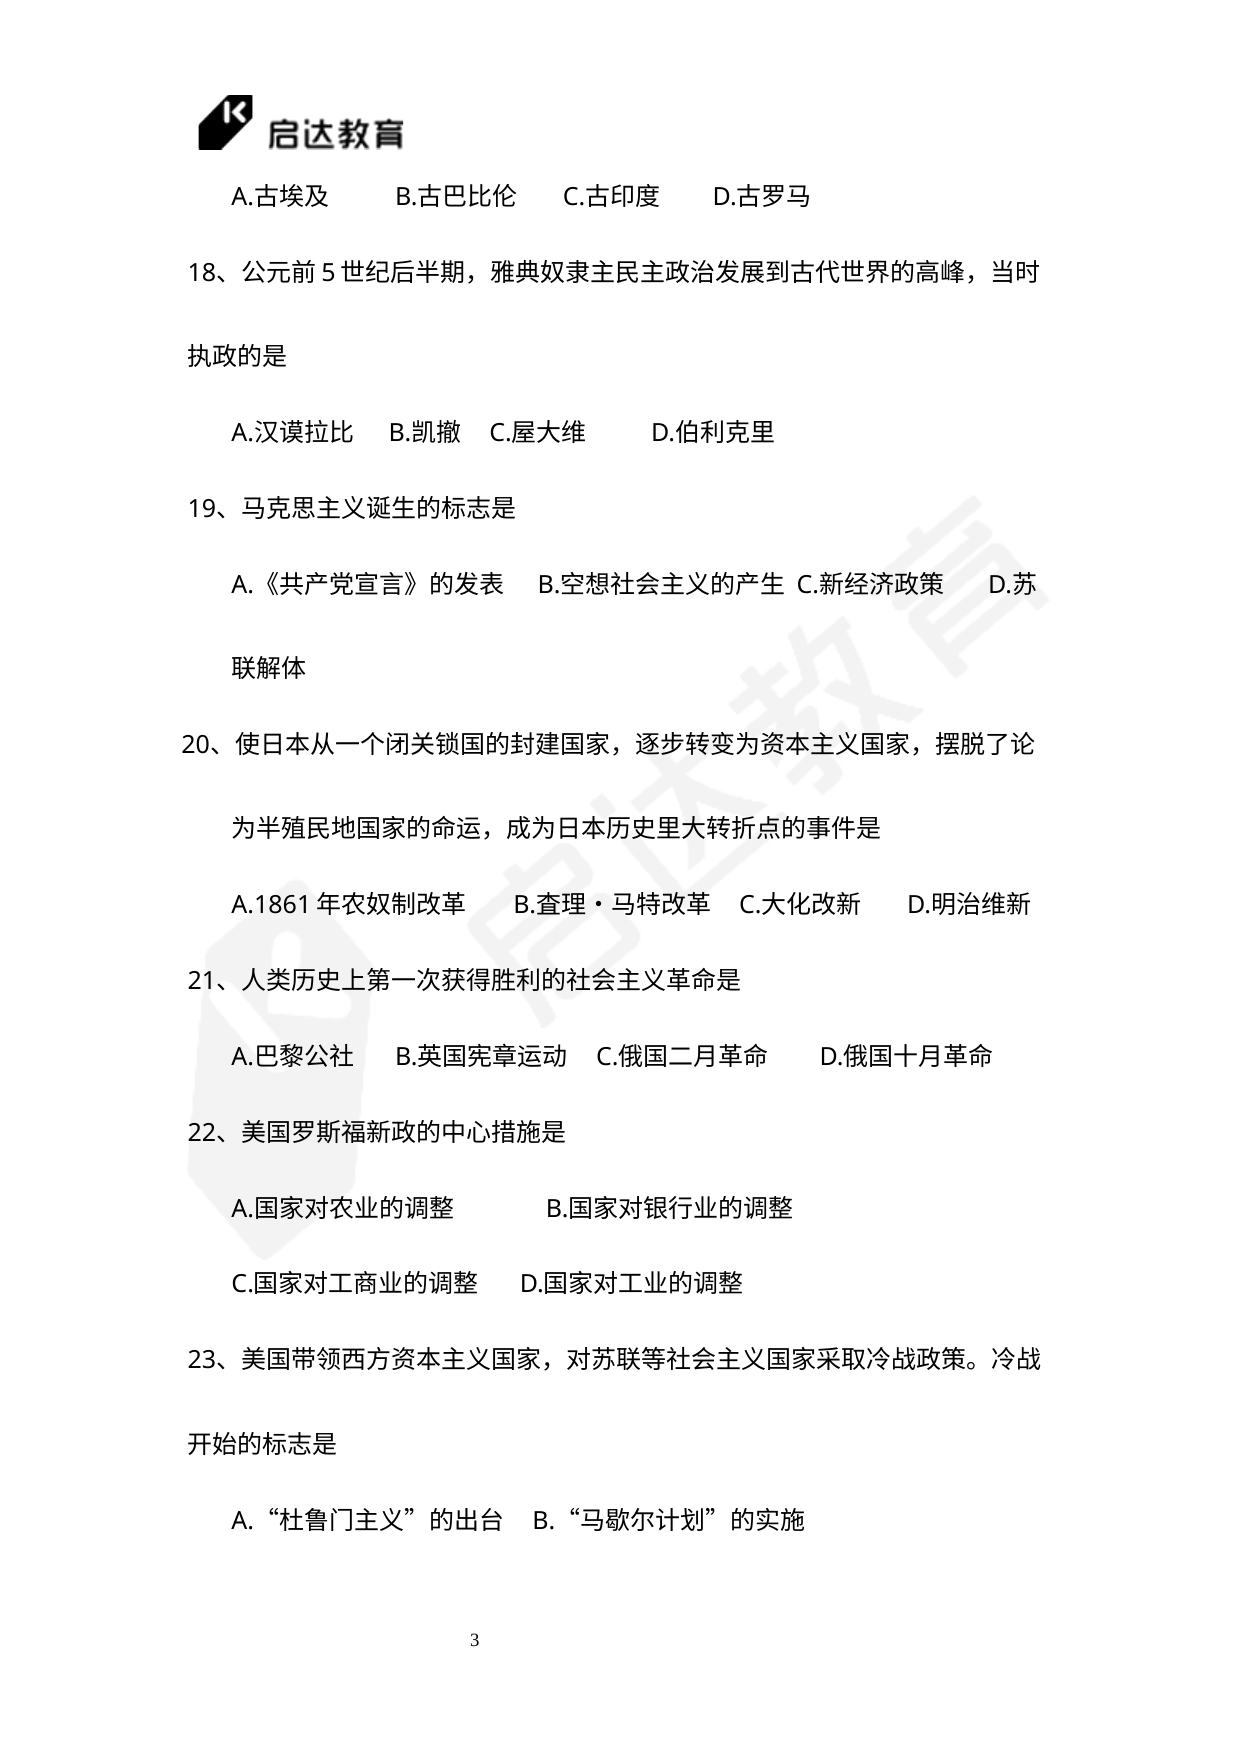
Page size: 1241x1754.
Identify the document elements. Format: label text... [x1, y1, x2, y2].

text 19、马克思主义诞生的标志是 [187, 474, 1053, 539]
text A.1861年农奴制改革 B.査理•马特改革 C.大化改新 D.明治维新 [231, 870, 1053, 935]
picture [198, 95, 404, 150]
text 20、使日本从一个闭关锁国的封建国家，逐步转变为资本主义国家，摆脱了论为半殖民地国家的命运，成为日本历史里大转折点的事件是 [181, 710, 1053, 859]
text A.古埃及 B.古巴比伦 C.古印度 D.古罗马 [231, 162, 1053, 227]
text 21、人类历史上第一次获得胜利的社会主义革命是 [187, 946, 1053, 1011]
text 23、美国带领西方资本主义国家，对苏联等社会主义国家采取冷战政策。冷战开始的标志是 [187, 1325, 1053, 1475]
text 18、公元前5世纪后半期，雅典奴隶主民主政治发展到古代世界的高峰，当时执政的是 [187, 238, 1053, 387]
text A.“杜鲁门主义”的出台 B.“马歇尔计划”的实施 [231, 1486, 1053, 1551]
text A.《共产党宣言》的发表 B.空想社会主义的产生 C.新经济政策 D.苏联解体 [231, 550, 1053, 699]
text A.国家对农业的调整 B.国家对银行业的调整 [231, 1174, 1053, 1239]
text 22、美国罗斯福新政的中心措施是 [187, 1098, 1053, 1163]
text A.巴黎公社 B.英国宪章运动 C.俄国二月革命 D.俄国十月革命 [231, 1022, 1053, 1087]
text A.汉谟拉比 B.凯撤 C.屋大维 D.伯利克里 [231, 398, 1053, 463]
text C.国家对工商业的调整 D.国家对工业的调整 [231, 1249, 1053, 1314]
